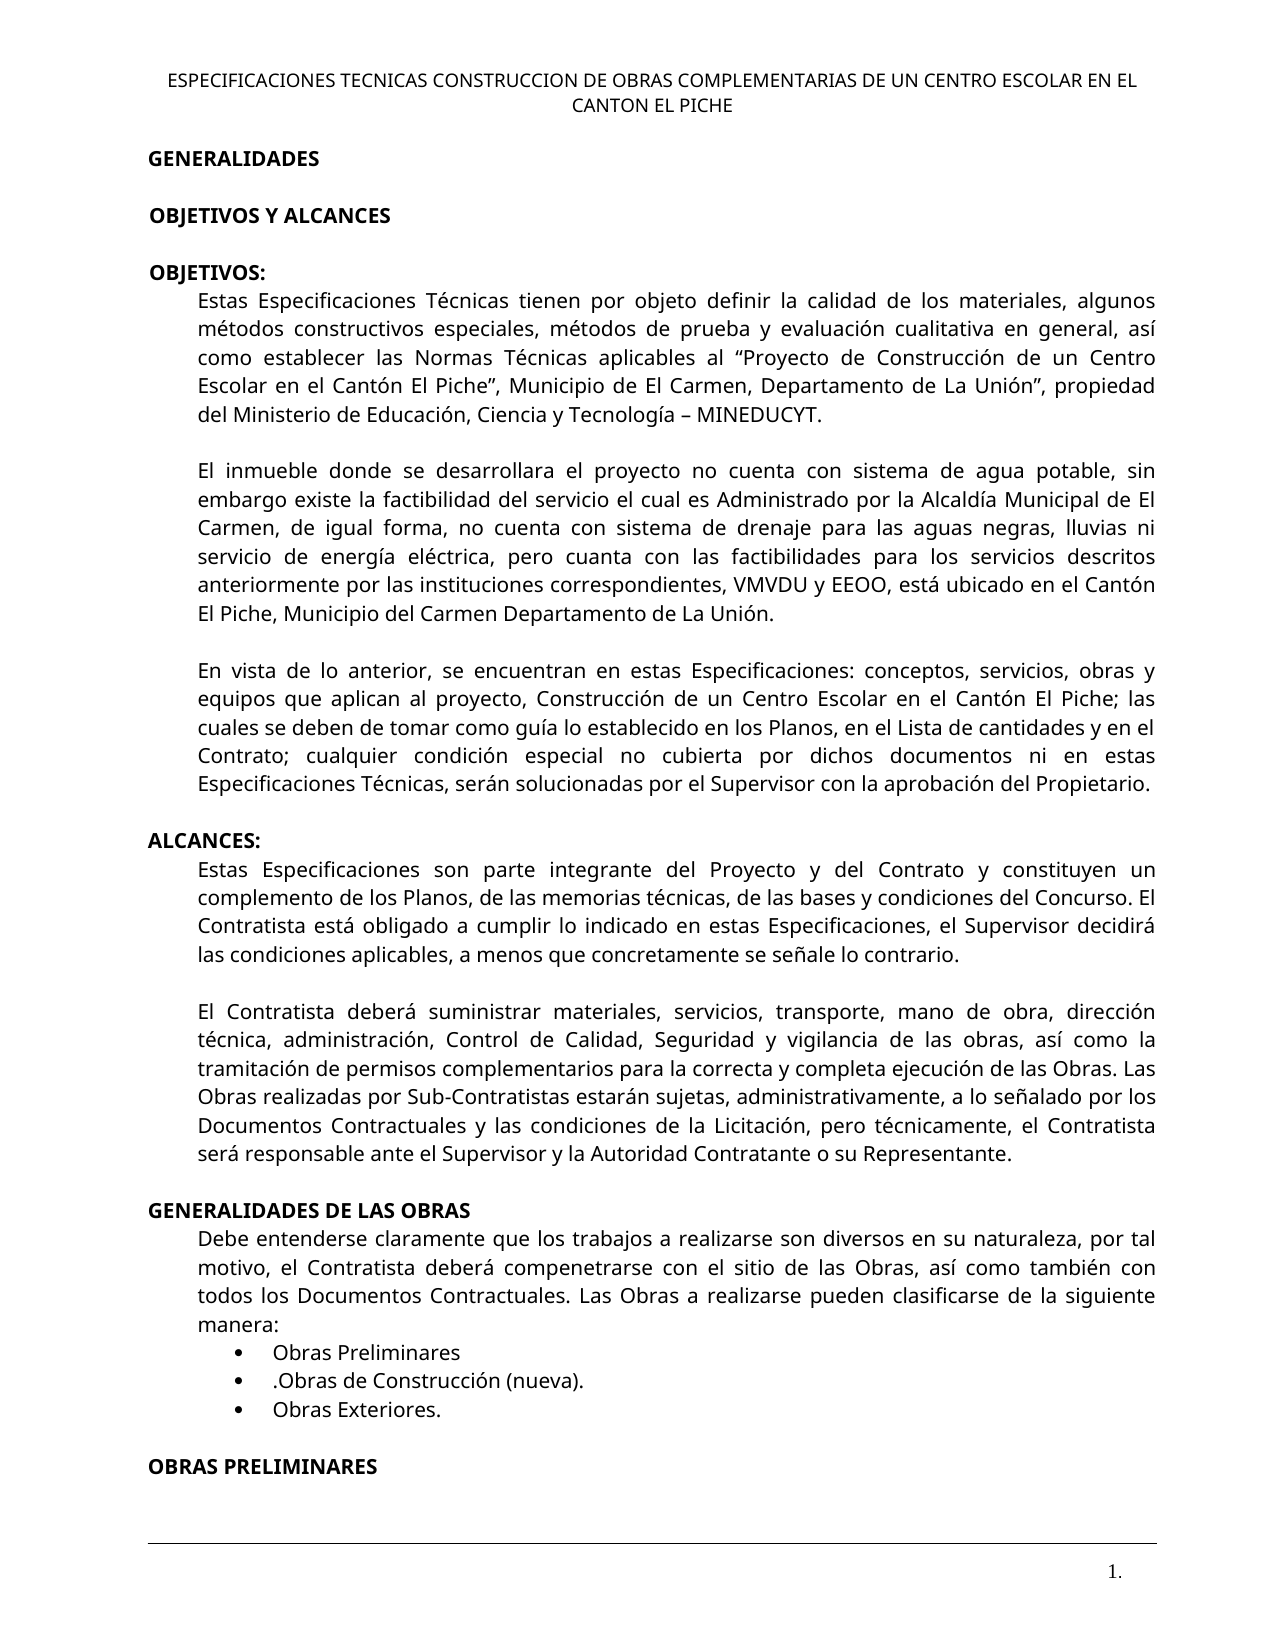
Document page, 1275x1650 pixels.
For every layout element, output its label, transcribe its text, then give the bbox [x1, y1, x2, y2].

list Obras Exteriores. [235, 1395, 1157, 1423]
text GENERALIDADES [148, 144, 1157, 172]
text El inmueble donde se desarrollara el proyecto no cuenta con sistema de agua potable, sin embargo existe la factibilidad del servicio el cual es Administrado por la Alcaldía Municipal de El Carmen, de igual forma, no cuenta con sistema de drenaje para las aguas negras, lluvias ni servicio de energía eléctrica, pero cuanta con las factibilidades para los servicios descritos anteriormente por las instituciones correspondientes, VMVDU y EEOO, está ubicado en el Cantón El Piche, Municipio del Carmen Departamento de La Unión. [197, 457, 1157, 627]
text En vista de lo anterior, se encuentran en estas Especificaciones: conceptos, servicios, obras y equipos que aplican al proyecto, Construcción de un Centro Escolar en el Cantón El Piche; las cuales se deben de tomar como guía lo establecido en los Planos, en el Lista de cantidades y en el Contrato; cualquier condición especial no cubierta por dichos documentos ni en estas Especificaciones Técnicas, serán solucionadas por el Supervisor con la aprobación del Propietario. [197, 656, 1157, 798]
text OBRAS PRELIMINARES [148, 1452, 1157, 1480]
text ALCANCES: [148, 826, 1157, 855]
list Obras Preliminares [235, 1338, 1157, 1367]
text Estas Especificaciones son parte integrante del Proyecto y del Contrato y constituyen un complemento de los Planos, de las memorias técnicas, de las bases y condiciones del Concurso. El Contratista está obligado a cumplir lo indicado en estas Especificaciones, el Supervisor decidirá las condiciones aplicables, a menos que concretamente se señale lo contrario. [197, 855, 1157, 968]
text GENERALIDADES DE LAS OBRAS [148, 1196, 1157, 1224]
list .Obras de Construcción (nueva). [235, 1367, 1157, 1395]
text Estas Especificaciones Técnicas tienen por objeto definir la calidad de los materiales, algunos métodos constructivos especiales, métodos de prueba y evaluación cualitativa en general, así como establecer las Normas Técnicas aplicables al “Proyecto de Construcción de un Centro Escolar en el Cantón El Piche”, Municipio de El Carmen, Departamento de La Unión”, propiedad del Ministerio de Educación, Ciencia y Tecnología – MINEDUCYT. [197, 286, 1157, 428]
text El Contratista deberá suministrar materiales, servicios, transporte, mano de obra, dirección técnica, administración, Control de Calidad, Seguridad y vigilancia de las obras, así como la tramitación de permisos complementarios para la correcta y completa ejecución de las Obras. Las Obras realizadas por Sub-Contratistas estarán sujetas, administrativamente, a lo señalado por los Documentos Contractuales y las condiciones de la Licitación, pero técnicamente, el Contratista será responsable ante el Supervisor y la Autoridad Contratante o su Representante. [197, 997, 1157, 1168]
text OBJETIVOS: [149, 258, 1157, 286]
text Debe entenderse claramente que los trabajos a realizarse son diversos en su naturaleza, por tal motivo, el Contratista deberá compenetrarse con el sitio de las Obras, así como también con todos los Documentos Contractuales. Las Obras a realizarse pueden clasificarse de la siguiente manera: [197, 1224, 1157, 1338]
text OBJETIVOS Y ALCANCES [149, 201, 1157, 229]
